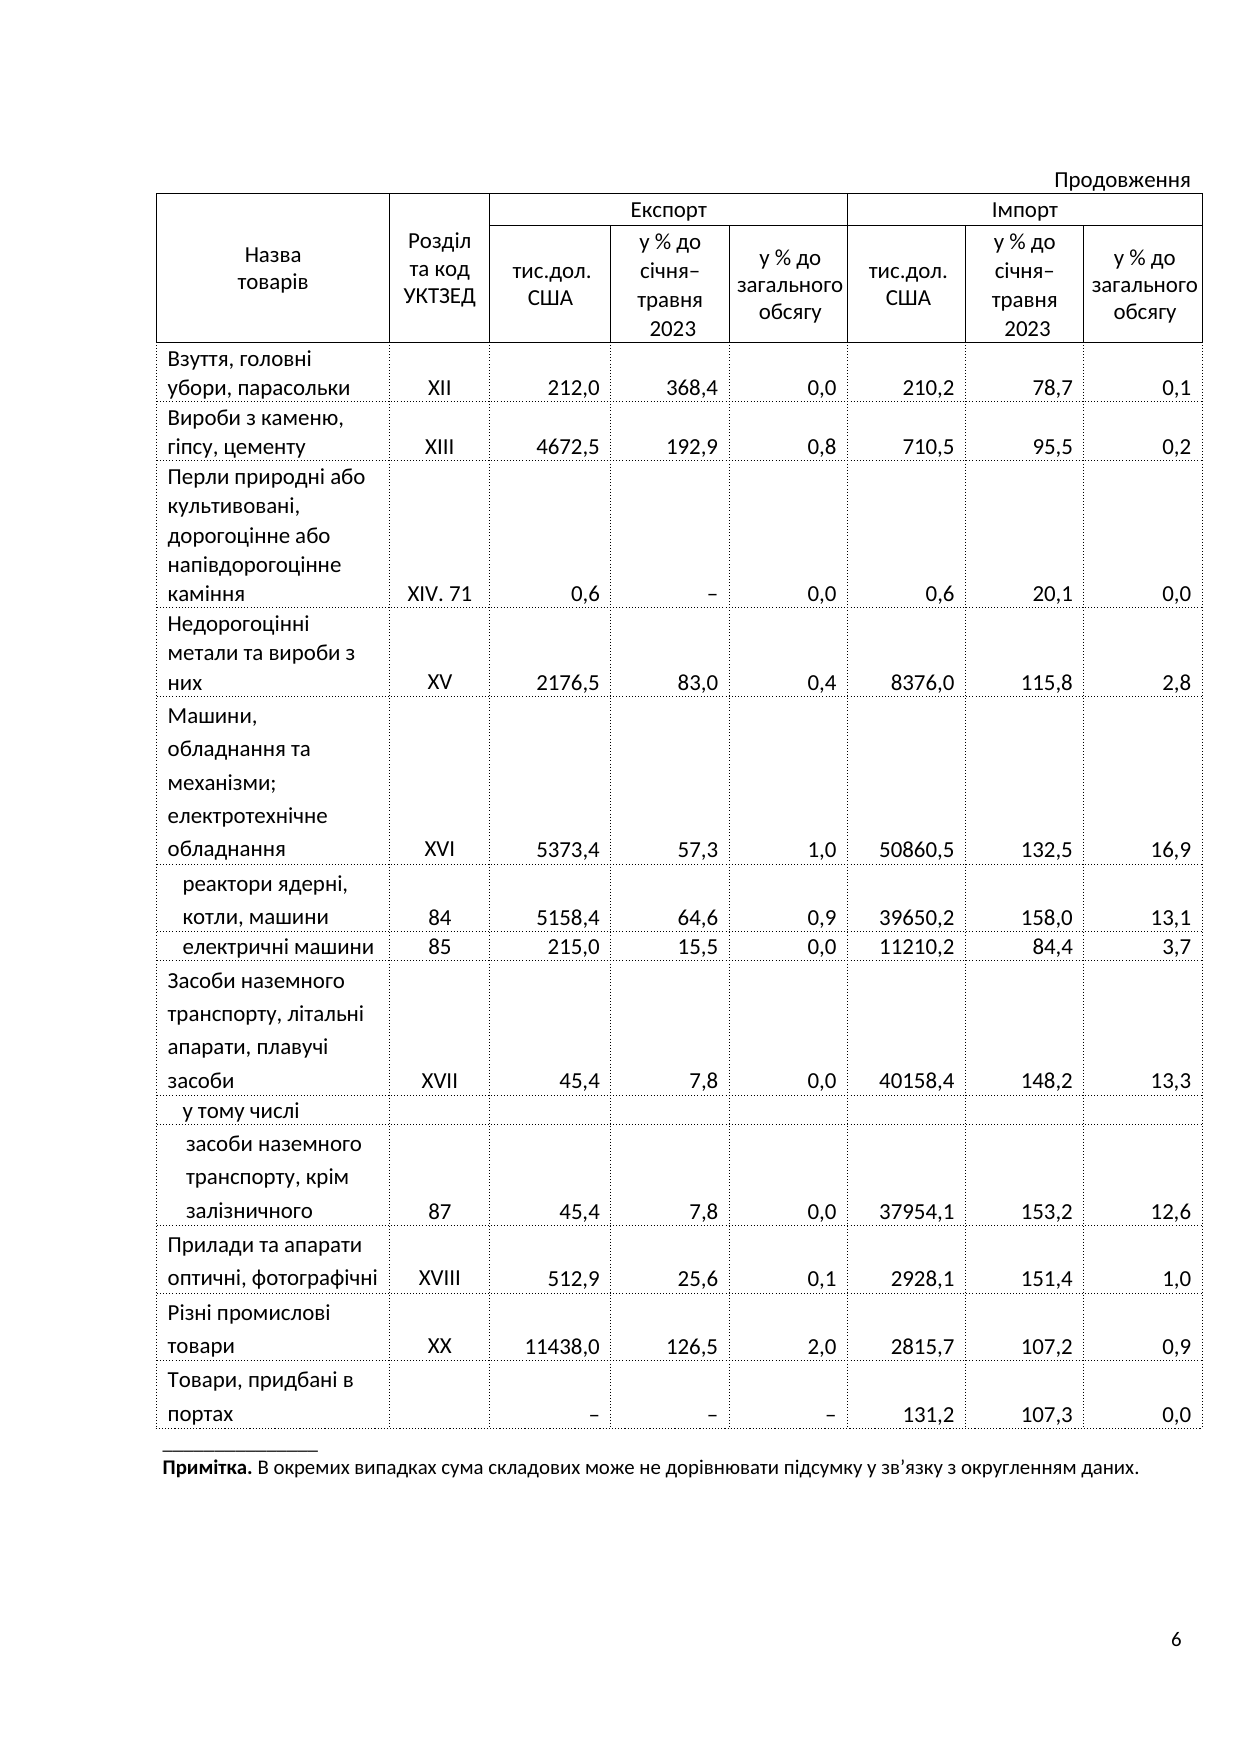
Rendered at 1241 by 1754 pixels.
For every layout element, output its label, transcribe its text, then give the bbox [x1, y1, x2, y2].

table_cell XVIII [390, 1225, 490, 1292]
table_cell [729, 1095, 847, 1124]
table_cell 85 [390, 931, 490, 960]
table_cell 11438,0 [490, 1293, 611, 1360]
table_cell 0,0 [729, 931, 847, 960]
table_cell 215,0 [490, 931, 611, 960]
table_cell у % до загального обсягу [1084, 226, 1202, 342]
table_cell 39650,2 [848, 864, 966, 931]
table_cell 710,5 [848, 401, 966, 460]
table_cell 0,0 [1084, 1360, 1202, 1428]
table_cell 2,0 [729, 1293, 847, 1360]
table_cell XVII [390, 960, 490, 1095]
table_cell XVI [390, 696, 490, 863]
table_cell [390, 1095, 490, 1124]
table_cell Засоби наземного транспорту, літальні апарати, плавучі засоби [156, 960, 389, 1095]
table_cell Товари, придбані в портах [156, 1360, 389, 1428]
table_cell 78,7 [966, 343, 1084, 401]
table_cell 212,0 [490, 343, 611, 401]
table_cell 0,8 [729, 401, 847, 460]
table_cell 2928,1 [848, 1225, 966, 1292]
table_cell 5373,4 [490, 696, 611, 863]
table_cell 0,6 [848, 460, 966, 607]
table_cell XV [390, 607, 490, 696]
table_cell 15,5 [611, 931, 729, 960]
table_cell XIII [390, 401, 490, 460]
table_cell 132,5 [966, 696, 1084, 863]
table_cell XII [390, 343, 490, 401]
table_cell 0,0 [729, 460, 847, 607]
table_cell 7,8 [611, 1124, 729, 1225]
table_cell Прилади та апарати оптичнi, фотографічні [156, 1225, 389, 1292]
table_cell 16,9 [1084, 696, 1202, 863]
table_cell 12,6 [1084, 1124, 1202, 1225]
table_cell Недорогоцінні метали та вироби з них [156, 607, 389, 696]
table_cell тис.дол. США [490, 226, 610, 342]
table_cell реактори ядерні, котли, машини [156, 864, 389, 931]
table_cell 45,4 [490, 960, 611, 1095]
table_cell 40158,4 [848, 960, 966, 1095]
table_cell 1,0 [729, 696, 847, 863]
table_cell 148,2 [966, 960, 1084, 1095]
table_cell – [490, 1360, 611, 1428]
table_cell 7,8 [611, 960, 729, 1095]
table_cell Експорт [490, 194, 847, 225]
table_cell 210,2 [848, 343, 966, 401]
table_cell 83,0 [611, 607, 729, 696]
table_cell 37954,1 [848, 1124, 966, 1225]
table_cell [611, 1095, 729, 1124]
table_cell 0,0 [729, 1124, 847, 1225]
table_cell 512,9 [490, 1225, 611, 1292]
table_cell 0,0 [729, 343, 847, 401]
text Примітка. В окремих випадках сума складових може не дорівнювати підсумку у зв’язку з округленням даних. [162, 1454, 1211, 1480]
table_cell 84 [390, 864, 490, 931]
table_cell – [729, 1360, 847, 1428]
table_cell 3,7 [1084, 931, 1202, 960]
table_cell 2815,7 [848, 1293, 966, 1360]
table_cell тис.дол. США [848, 226, 965, 342]
table_cell 20,1 [966, 460, 1084, 607]
table_cell 8376,0 [848, 607, 966, 696]
table_cell 1,0 [1084, 1225, 1202, 1292]
table_cell [848, 1095, 966, 1124]
table_cell 87 [390, 1124, 490, 1225]
table_cell Рiзнi промислові товари [156, 1293, 389, 1360]
table_cell 0,6 [490, 460, 611, 607]
table_cell – [611, 460, 729, 607]
table_cell засоби наземного транспорту, крім залізничного [156, 1124, 389, 1225]
table_cell у % до загального обсягу [730, 226, 847, 342]
table_cell 13,1 [1084, 864, 1202, 931]
table_cell 64,6 [611, 864, 729, 931]
table_cell 158,0 [966, 864, 1084, 931]
table_cell 107,3 [966, 1360, 1084, 1428]
table_cell Розділ та код УКТЗЕД [390, 194, 489, 342]
table_cell – [611, 1360, 729, 1428]
table_cell 25,6 [611, 1225, 729, 1292]
table_cell 0,1 [1084, 343, 1202, 401]
table_cell у % до січня–травня 2023 [966, 226, 1083, 342]
table_cell Вироби з каменю, гіпсу, цементу [156, 401, 389, 460]
table_cell Перли природні або культивовані, дорогоцінне або напівдорогоцінне каміння [156, 460, 389, 607]
table_cell 5158,4 [490, 864, 611, 931]
table_cell електричні машини [156, 931, 389, 960]
table_cell 368,4 [611, 343, 729, 401]
table_cell 0,9 [729, 864, 847, 931]
table_cell у % до січня–травня 2023 [611, 226, 729, 342]
table_cell 2176,5 [490, 607, 611, 696]
table_cell 84,4 [966, 931, 1084, 960]
table_cell 151,4 [966, 1225, 1084, 1292]
table_cell 0,2 [1084, 401, 1202, 460]
table_cell 131,2 [848, 1360, 966, 1428]
table_cell 0,0 [1084, 460, 1202, 607]
table_cell 4672,5 [490, 401, 611, 460]
table_cell 13,3 [1084, 960, 1202, 1095]
table_cell 192,9 [611, 401, 729, 460]
table_cell 126,5 [611, 1293, 729, 1360]
table_cell 45,4 [490, 1124, 611, 1225]
table_cell 115,8 [966, 607, 1084, 696]
table_cell у тому числі [156, 1095, 389, 1124]
table_cell 95,5 [966, 401, 1084, 460]
table_cell Імпорт [848, 194, 1202, 225]
table_cell 0,4 [729, 607, 847, 696]
table_cell [966, 1095, 1084, 1124]
table_cell 153,2 [966, 1124, 1084, 1225]
table_cell XIV. 71 [390, 460, 490, 607]
table_cell ХX [390, 1293, 490, 1360]
table_cell [390, 1360, 490, 1428]
table_cell 0,1 [729, 1225, 847, 1292]
table_cell Взуття, головні убори, парасольки [156, 343, 389, 401]
table_cell 50860,5 [848, 696, 966, 863]
table_cell [490, 1095, 611, 1124]
table_header Продовження [156, 165, 1202, 193]
table_cell Машини, обладнання та механізми; електротехнічне обладнання [156, 696, 389, 863]
table_cell Назва товарів [157, 194, 389, 342]
table_cell [1084, 1095, 1202, 1124]
table_cell 107,2 [966, 1293, 1084, 1360]
table_cell 0,9 [1084, 1293, 1202, 1360]
title _______________ [162, 1429, 1181, 1454]
table_cell 2,8 [1084, 607, 1202, 696]
table_cell 0,0 [729, 960, 847, 1095]
table_cell 11210,2 [848, 931, 966, 960]
table_cell 57,3 [611, 696, 729, 863]
